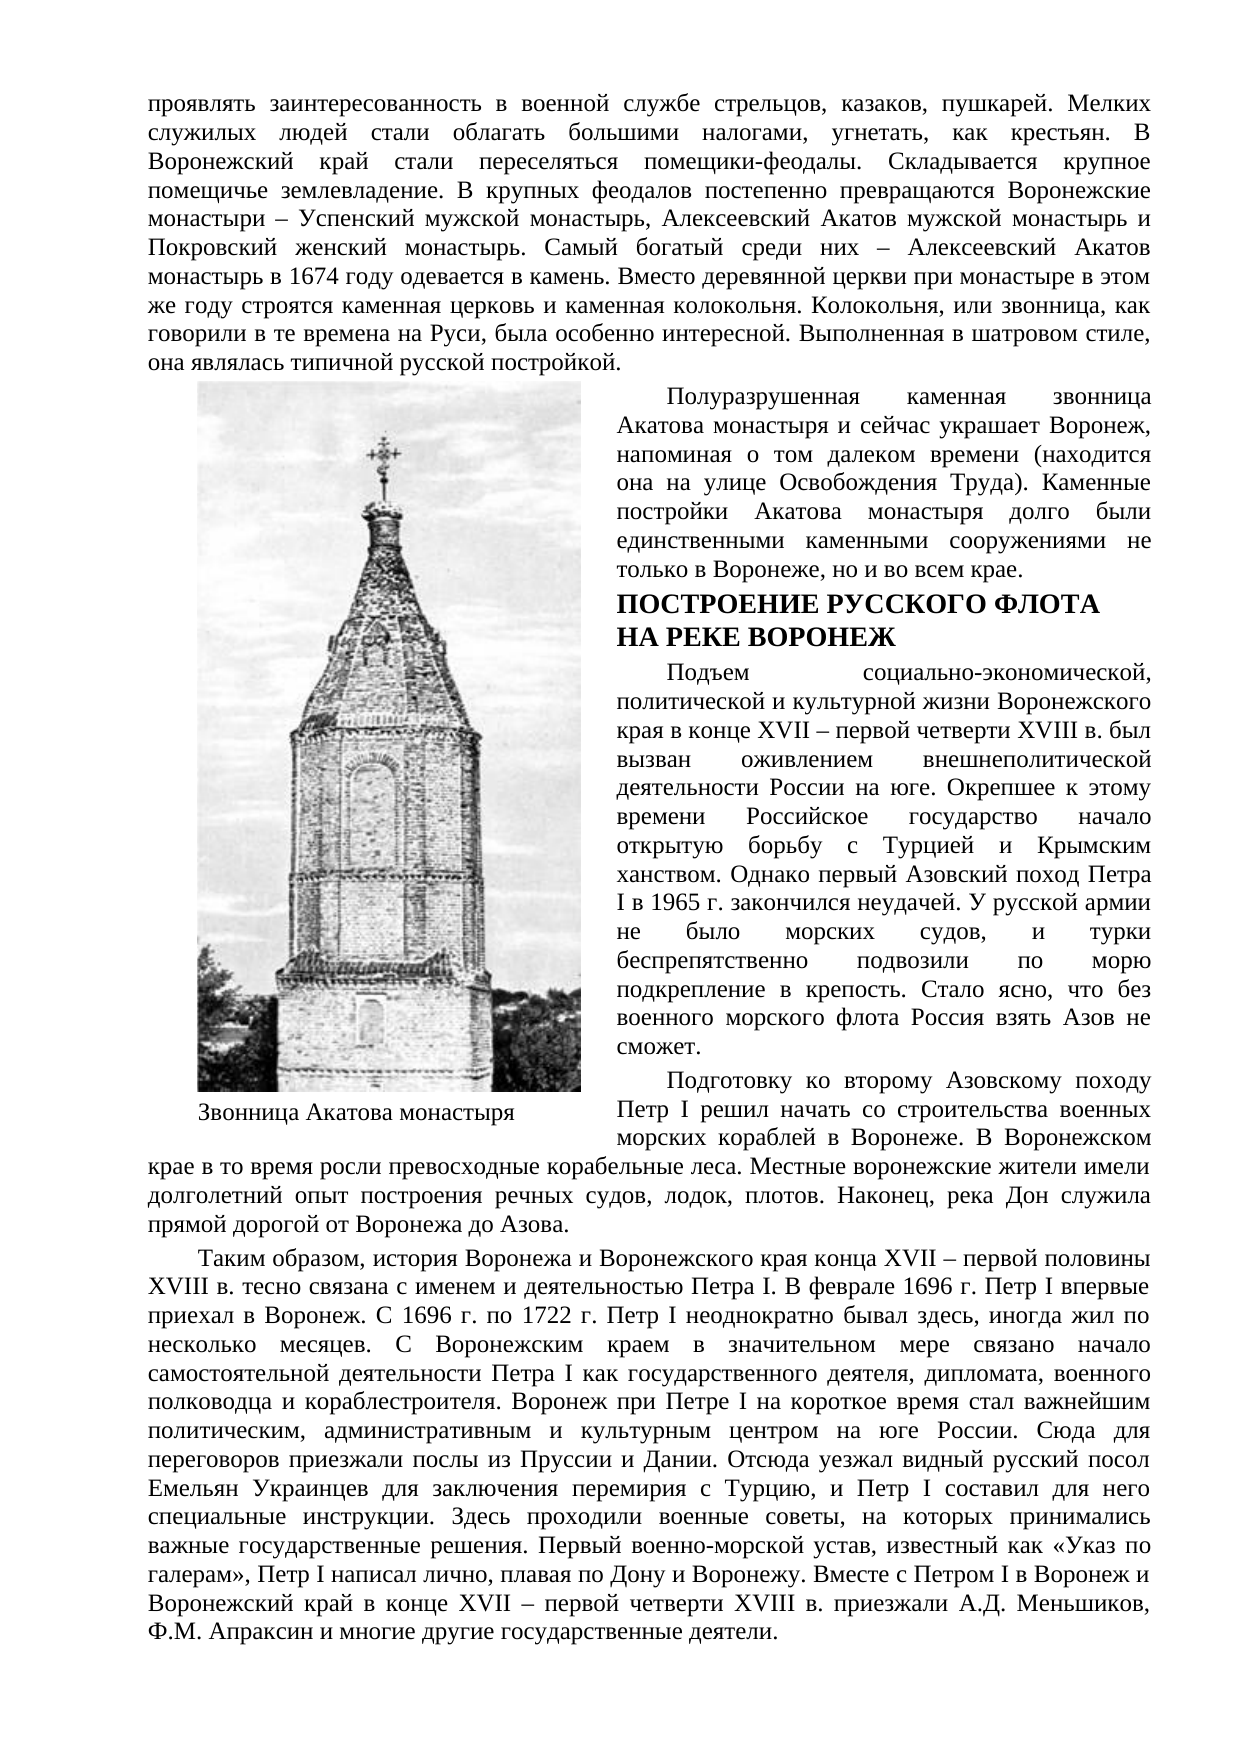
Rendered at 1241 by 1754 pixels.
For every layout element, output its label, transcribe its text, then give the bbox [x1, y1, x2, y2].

text Подъем социально-экономической, политической и культурной жизни Воронежского края в конце XVII – первой четверти XVIII в. был вызван оживлением внешнеполитической деятельности России на юге. Окрепшее к этому времени Российское государство начало открытую борьбу с Турцией и Крымским ханством. Однако первый Азовский поход Петра I в 1965 г. закончился неудачей. У русской армии не было морских судов, и турки беспрепятственно подвозили по морю подкрепление в крепость. Стало ясно, что без военного морского флота Россия взять Азов не сможет. [612, 657, 1152, 1060]
text Таким образом, история Воронежа и Воронежского края конца XVII – первой половины XVIII в. тесно связана с именем и деятельностью Петра I. В феврале 1696 г. Петр I впервые приехал в Воронеж. С 1696 г. по 1722 г. Петр I неоднократно бывал здесь, иногда жил по несколько месяцев. С Воронежским краем в значительном мере связано начало самостоятельной деятельности Петра I как государственного деятеля, дипломата, военного полководца и кораблестроителя. Воронеж при Петре I на короткое время стал важнейшим политическим, административным и культурным центром на юге России. Сюда для переговоров приезжали послы из Пруссии и Дании. Отсюда уезжал видный русский посол Емельян Украинцев для заключения перемирия с Турцию, и Петр I составил для него специальные инструкции. Здесь проходили военные советы, на которых принимались важные государственные решения. Первый военно-морской устав, известный как «Указ по галерам», Петр I написал лично, плавая по Дону и Воронежу. Вместе с Петром I в Воронеж и Воронежский край в конце XVII – первой четверти XVIII в. приезжали А.Д. Меньшиков, Ф.М. Апраксин и многие другие государственные деятели. [148, 1243, 1152, 1645]
text Подготовку ко второму Азовскому походу Петр I решил начать со строительства военных морских кораблей в Воронеже. В Воронежском крае в то время росли превосходные корабельные леса. Местные воронежские жители имели долголетний опыт построения речных судов, лодок, плотов. Наконец, река Дон служила прямой дорогой от Воронежа до Азова. [148, 1065, 1152, 1237]
subtitle ПОСТРОЕНИЕ РУССКОГО ФЛОТА НА РЕКЕ ВОРОНЕЖ [612, 587, 1152, 652]
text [148, 88, 1152, 376]
text Полуразрушенная каменная звонница Акатова монастыря и сейчас украшает Воронеж, напоминая о том далеком времени (находится она на улице Освобождения Труда). Каменные постройки Акатова монастыря долго были единственными каменными сооружениями не только в Воронеже, но и во всем крае. [612, 381, 1152, 582]
table_header Звонница Акатова монастыря [148, 381, 612, 1126]
picture [197, 381, 581, 1092]
